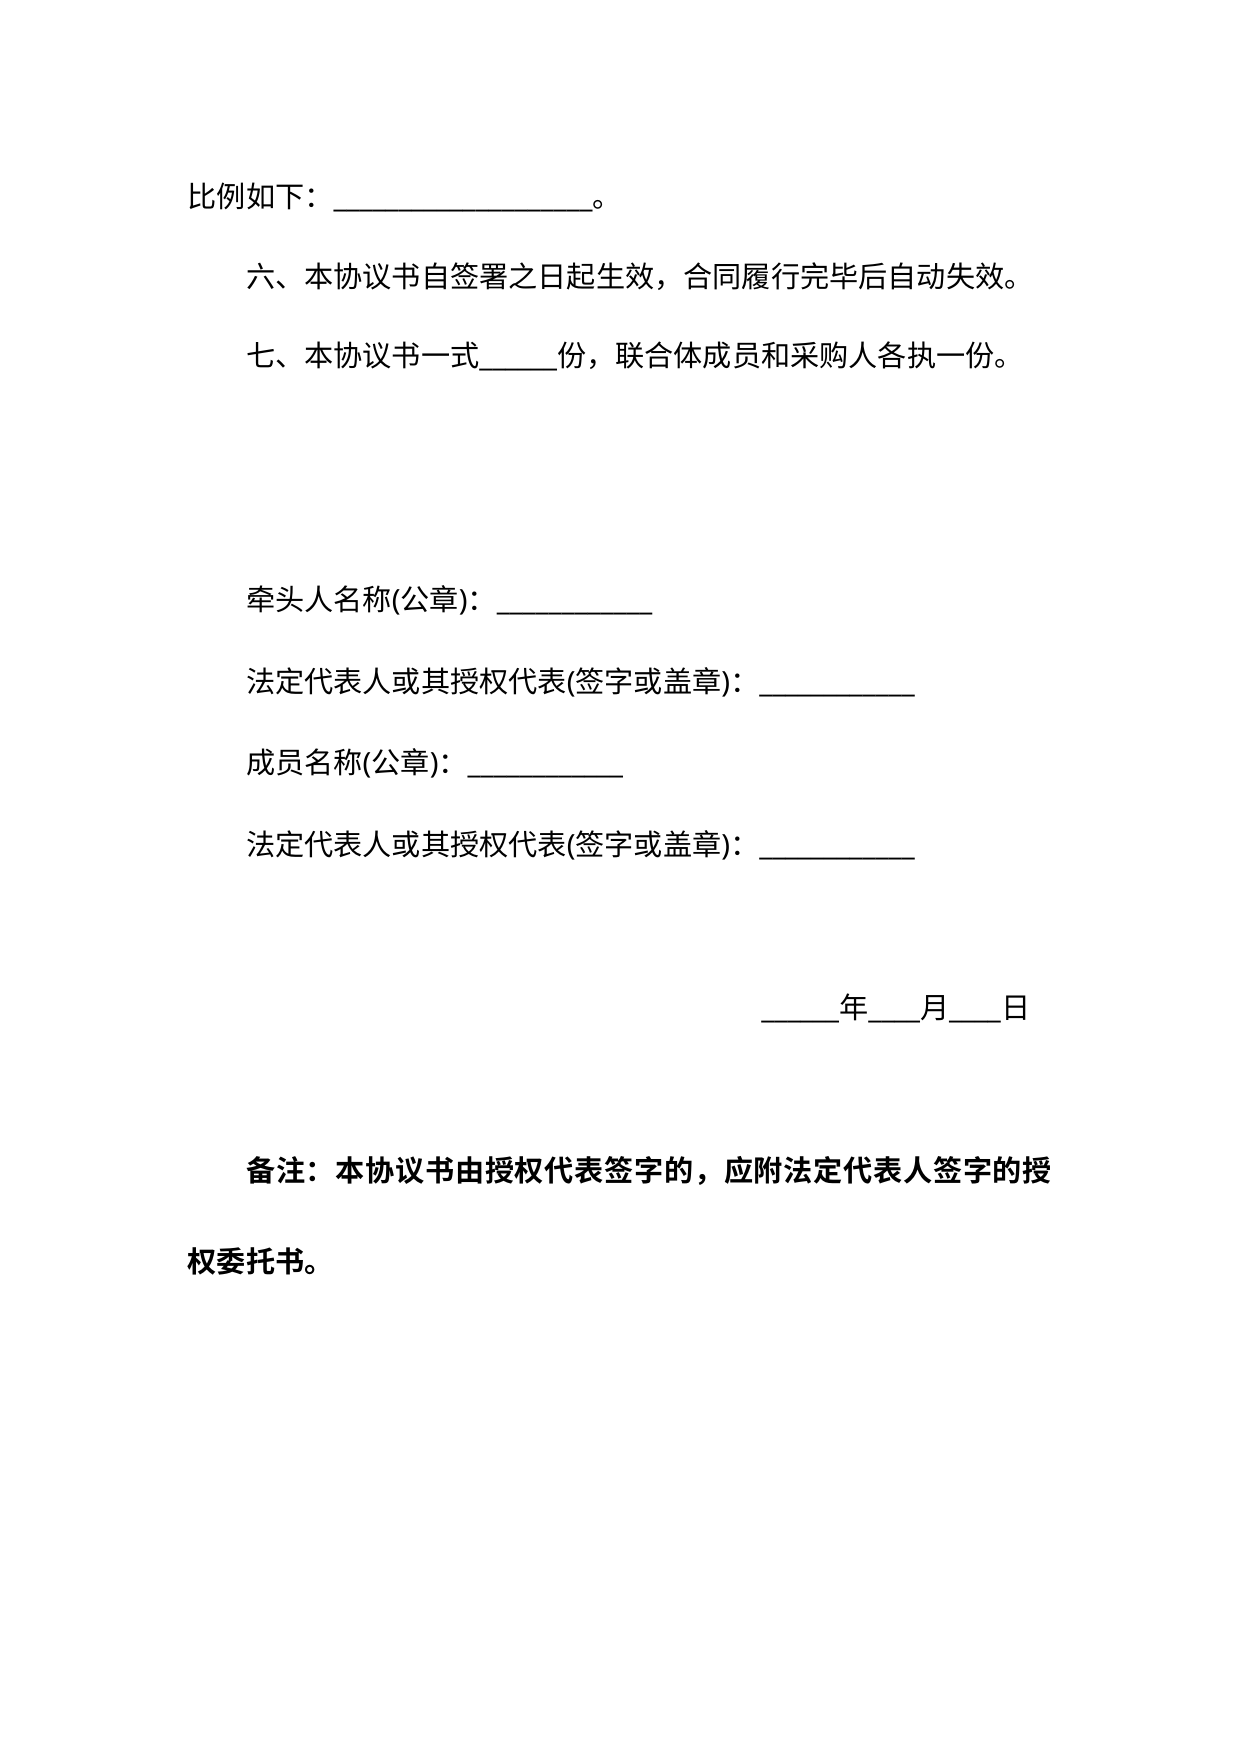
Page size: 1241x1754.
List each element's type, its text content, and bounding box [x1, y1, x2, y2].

text 六、本协议书自签署之日起生效，合同履行完毕后自动失效。 [187, 242, 1053, 307]
text 法定代表人或其授权代表(签字或盖章)：____________ [187, 647, 1053, 712]
text 备注：本协议书由授权代表签字的，应附法定代表人签字的授权委托书。 [187, 1136, 1053, 1292]
text 成员名称(公章)：____________ [187, 729, 1053, 794]
text ______年____月____日 [187, 973, 1053, 1038]
text 牵头人名称(公章)：____________ [187, 565, 1053, 630]
text 七、本协议书一式______份，联合体成员和采购人各执一份。 [187, 322, 1053, 387]
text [187, 162, 1053, 227]
text 法定代表人或其授权代表(签字或盖章)：____________ [187, 811, 1053, 876]
